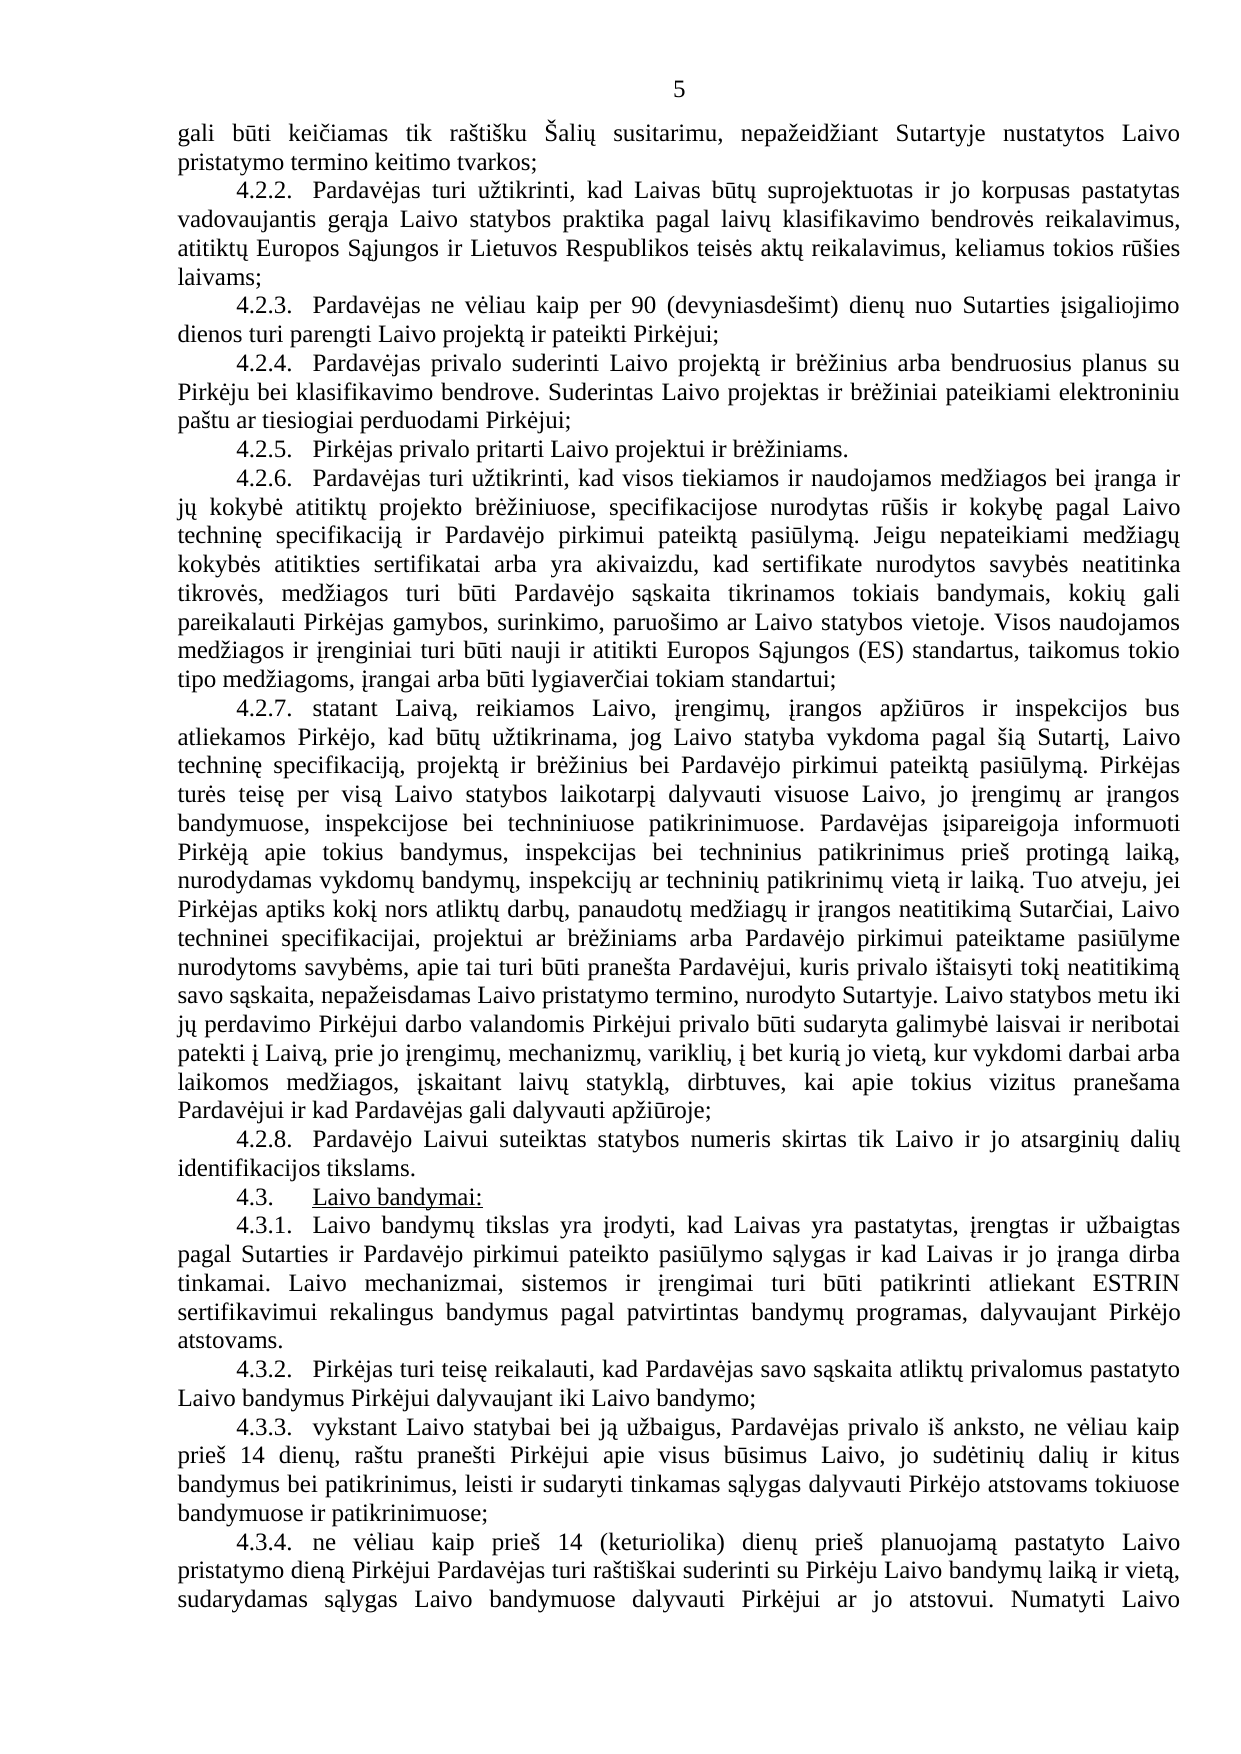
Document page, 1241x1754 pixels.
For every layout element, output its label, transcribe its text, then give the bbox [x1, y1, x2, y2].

list vykstant Laivo statybai bei ją užbaigus, Pardavėjas privalo iš anksto, ne vėliau kaip prieš 14 dienų, raštu pranešti Pirkėjui apie visus būsimus Laivo, jo sudėtinių dalių ir kitus bandymus bei patikrinimus, leisti ir sudaryti tinkamas sąlygas dalyvauti Pirkėjo atstovams tokiuose bandymuose ir patikrinimuose; [177, 1412, 1181, 1527]
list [177, 118, 1181, 176]
list Laivo bandymų tikslas yra įrodyti, kad Laivas yra pastatytas, įrengtas ir užbaigtas pagal Sutarties ir Pardavėjo pirkimui pateikto pasiūlymo sąlygas ir kad Laivas ir jo įranga dirba tinkamai. Laivo mechanizmai, sistemos ir įrengimai turi būti patikrinti atliekant ESTRIN sertifikavimui rekalingus bandymus pagal patvirtintas bandymų programas, dalyvaujant Pirkėjo atstovams. [177, 1211, 1181, 1354]
list Laivo bandymai: [177, 1182, 1181, 1211]
list Pardavėjas turi užtikrinti, kad visos tiekiamos ir naudojamos medžiagos bei įranga ir jų kokybė atitiktų projekto brėžiniuose, specifikacijose nurodytas rūšis ir kokybę pagal Laivo techninę specifikaciją ir Pardavėjo pirkimui pateiktą pasiūlymą. Jeigu nepateikiami medžiagų kokybės atitikties sertifikatai arba yra akivaizdu, kad sertifikate nurodytos savybės neatitinka tikrovės, medžiagos turi būti Pardavėjo sąskaita tikrinamos tokiais bandymais, kokių gali pareikalauti Pirkėjas gamybos, surinkimo, paruošimo ar Laivo statybos vietoje. Visos naudojamos medžiagos ir įrenginiai turi būti nauji ir atitikti Europos Sąjungos (ES) standartus, taikomus tokio tipo medžiagoms, įrangai arba būti lygiaverčiai tokiam standartui; [177, 463, 1181, 693]
list Pardavėjas privalo suderinti Laivo projektą ir brėžinius arba bendruosius planus su Pirkėju bei klasifikavimo bendrove. Suderintas Laivo projektas ir brėžiniai pateikiami elektroniniu paštu ar tiesiogiai perduodami Pirkėjui; [177, 348, 1181, 434]
list Pardavėjas ne vėliau kaip per 90 (devyniasdešimt) dienų nuo Sutarties įsigaliojimo dienos turi parengti Laivo projektą ir pateikti Pirkėjui; [177, 291, 1181, 348]
list Pardavėjas turi užtikrinti, kad Laivas būtų suprojektuotas ir jo korpusas pastatytas vadovaujantis gerąja Laivo statybos praktika pagal laivų klasifikavimo bendrovės reikalavimus, atitiktų Europos Sąjungos ir Lietuvos Respublikos teisės aktų reikalavimus, keliamus tokios rūšies laivams; [177, 176, 1181, 291]
list Pirkėjas turi teisę reikalauti, kad Pardavėjas savo sąskaita atliktų privalomus pastatyto Laivo bandymus Pirkėjui dalyvaujant iki Laivo bandymo; [177, 1354, 1181, 1412]
list Pirkėjas privalo pritarti Laivo projektui ir brėžiniams. [177, 434, 1181, 463]
list Pardavėjo Laivui suteiktas statybos numeris skirtas tik Laivo ir jo atsarginių dalių identifikacijos tikslams. [177, 1124, 1181, 1182]
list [177, 1527, 1181, 1613]
list statant Laivą, reikiamos Laivo, įrengimų, įrangos apžiūros ir inspekcijos bus atliekamos Pirkėjo, kad būtų užtikrinama, jog Laivo statyba vykdoma pagal šią Sutartį, Laivo techninę specifikaciją, projektą ir brėžinius bei Pardavėjo pirkimui pateiktą pasiūlymą. Pirkėjas turės teisę per visą Laivo statybos laikotarpį dalyvauti visuose Laivo, jo įrengimų ar įrangos bandymuose, inspekcijose bei techniniuose patikrinimuose. Pardavėjas įsipareigoja informuoti Pirkėją apie tokius bandymus, inspekcijas bei techninius patikrinimus prieš protingą laiką, nurodydamas vykdomų bandymų, inspekcijų ar techninių patikrinimų vietą ir laiką. Tuo atveju, jei Pirkėjas aptiks kokį nors atliktų darbų, panaudotų medžiagų ir įrangos neatitikimą Sutarčiai, Laivo techninei specifikacijai, projektui ar brėžiniams arba Pardavėjo pirkimui pateiktame pasiūlyme nurodytoms savybėms, apie tai turi būti pranešta Pardavėjui, kuris privalo ištaisyti tokį neatitikimą savo sąskaita, nepažeisdamas Laivo pristatymo termino, nurodyto Sutartyje. Laivo statybos metu iki jų perdavimo Pirkėjui darbo valandomis Pirkėjui privalo būti sudaryta galimybė laisvai ir neribotai patekti į Laivą, prie jo įrengimų, mechanizmų, variklių, į bet kurią jo vietą, kur vykdomi darbai arba laikomos medžiagos, įskaitant laivų statyklą, dirbtuves, kai apie tokius vizitus pranešama Pardavėjui ir kad Pardavėjas gali dalyvauti apžiūroje; [177, 693, 1181, 1124]
